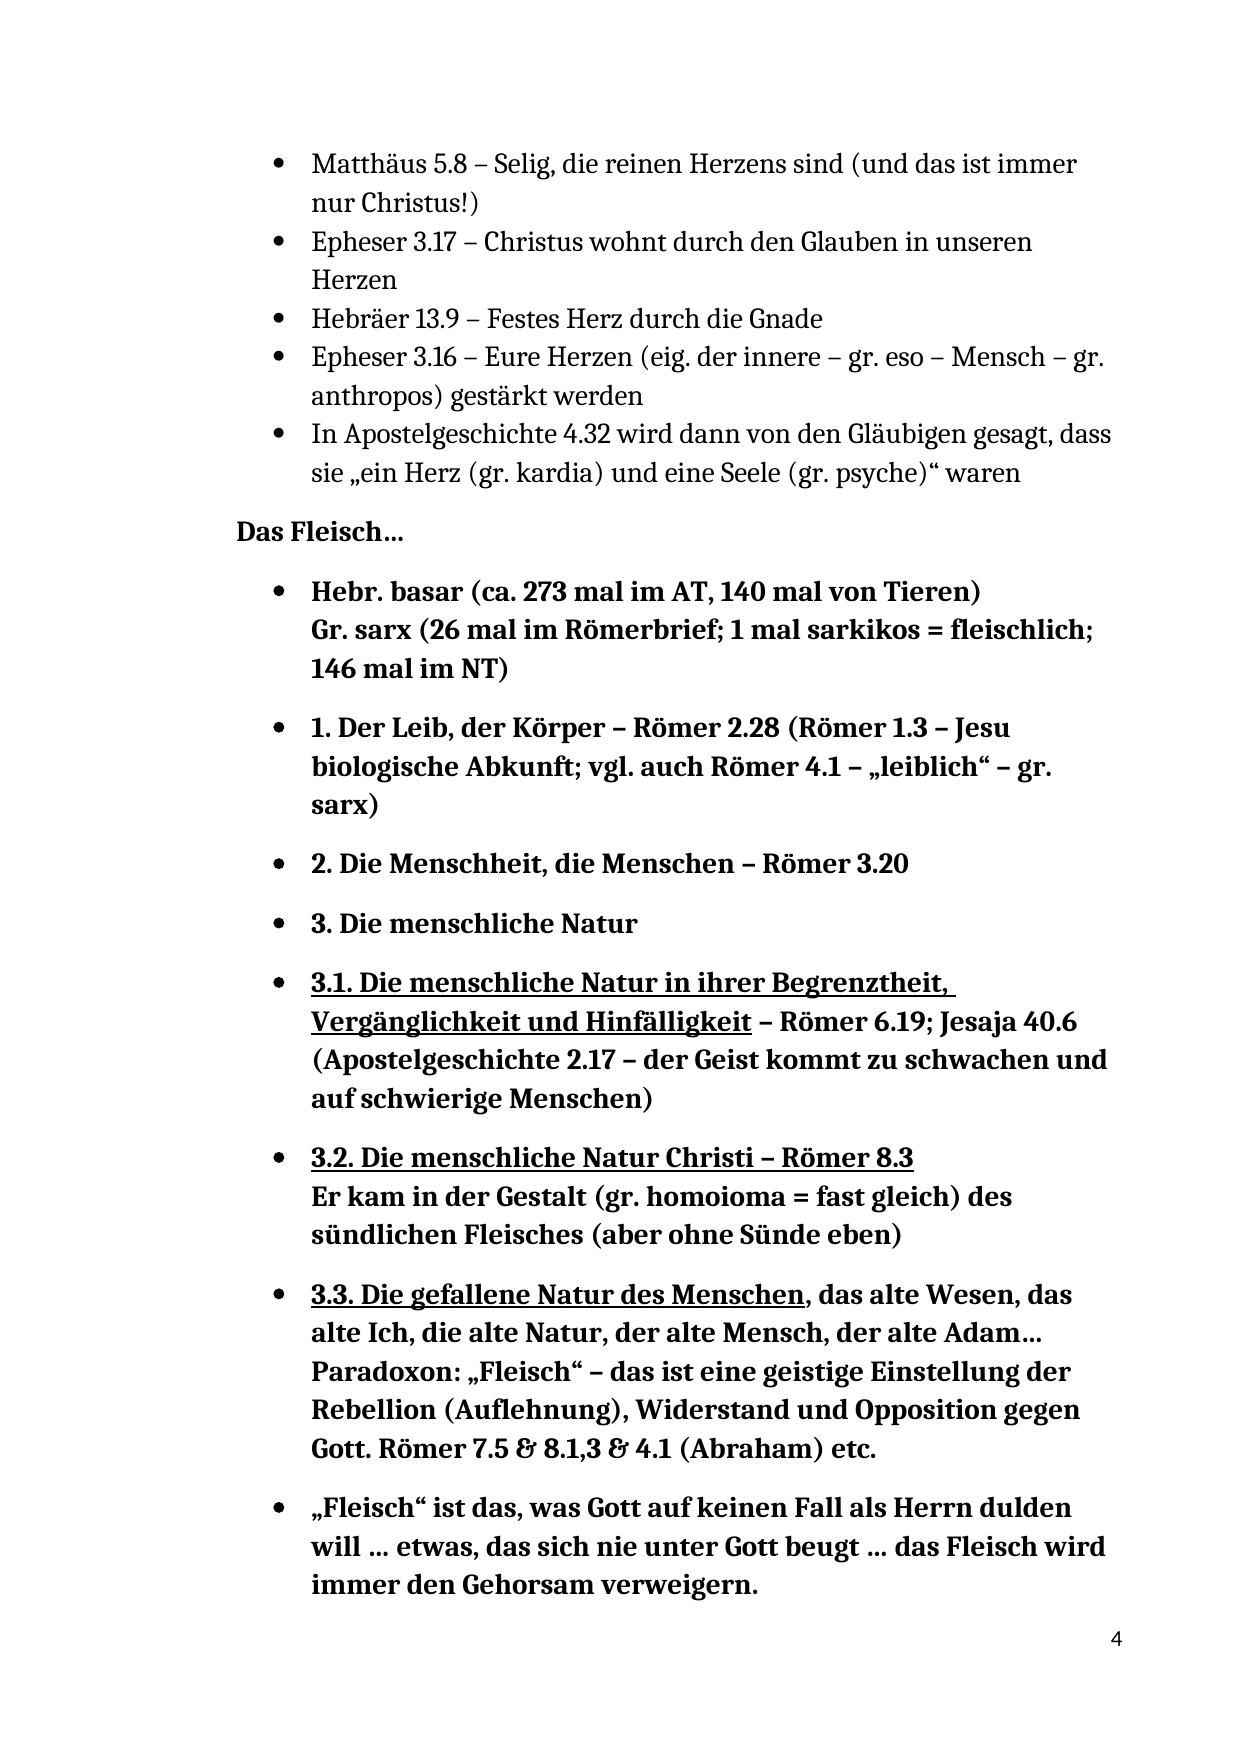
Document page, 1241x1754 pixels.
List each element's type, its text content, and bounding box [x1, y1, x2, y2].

list Epheser 3.17 – Christus wohnt durch den Glauben in unseren Herzen [274, 225, 1122, 297]
list Epheser 3.16 – Eure Herzen (eig. der innere – gr. eso – Mensch – gr. anthropos) gestärkt werden [274, 340, 1122, 412]
list Matthäus 5.8 – Selig, die reinen Herzens sind (und das ist immer nur Christus!) [274, 148, 1122, 220]
list 2. Die Menschheit, die Menschen – Römer 3.20 [274, 848, 1122, 881]
list In Apostelgeschichte 4.32 wird dann von den Gläubigen gesagt, dass sie „ein Herz (gr. kardia) und eine Seele (gr. psyche)“ waren [274, 417, 1122, 489]
list 3. Die menschliche Natur [274, 907, 1122, 941]
list 3.1. Die menschliche Natur in ihrer Begrenztheit, Vergänglichkeit und Hinfälligkeit – Römer 6.19; Jesaja 40.6 (Apostelgeschichte 2.17 – der Geist kommt zu schwachen und auf schwierige Menschen) [274, 966, 1122, 1116]
list 3.2. Die menschliche Natur Christi – Römer 8.3 Er kam in der Gestalt (gr. homoioma = fast gleich) des sündlichen Fleisches (aber ohne Sünde eben) [274, 1141, 1122, 1252]
text Das Fleisch… [236, 515, 1122, 549]
list Hebräer 13.9 – Festes Herz durch die Gnade [274, 302, 1122, 335]
list Hebr. basar (ca. 273 mal im AT, 140 mal von Tieren) Gr. sarx (26 mal im Römerbrief; 1 mal sarkikos = fleischlich; 146 mal im NT) [274, 575, 1122, 685]
list 1. Der Leib, der Körper – Römer 2.28 (Römer 1.3 – Jesu biologische Abkunft; vgl. auch Römer 4.1 – „leiblich“ – gr. sarx) [274, 711, 1122, 822]
list 3.3. Die gefallene Natur des Menschen, das alte Wesen, das alte Ich, die alte Natur, der alte Mensch, der alte Adam… Paradoxon: „Fleisch“ – das ist eine geistige Einstellung der Rebellion (Auflehnung), Widerstand und Opposition gegen Gott. Römer 7.5 & 8.1,3 & 4.1 (Abraham) etc. [274, 1278, 1122, 1466]
list „Fleisch“ ist das, was Gott auf keinen Fall als Herrn dulden will … etwas, das sich nie unter Gott beugt … das Fleisch wird immer den Gehorsam verweigern. [274, 1491, 1122, 1602]
